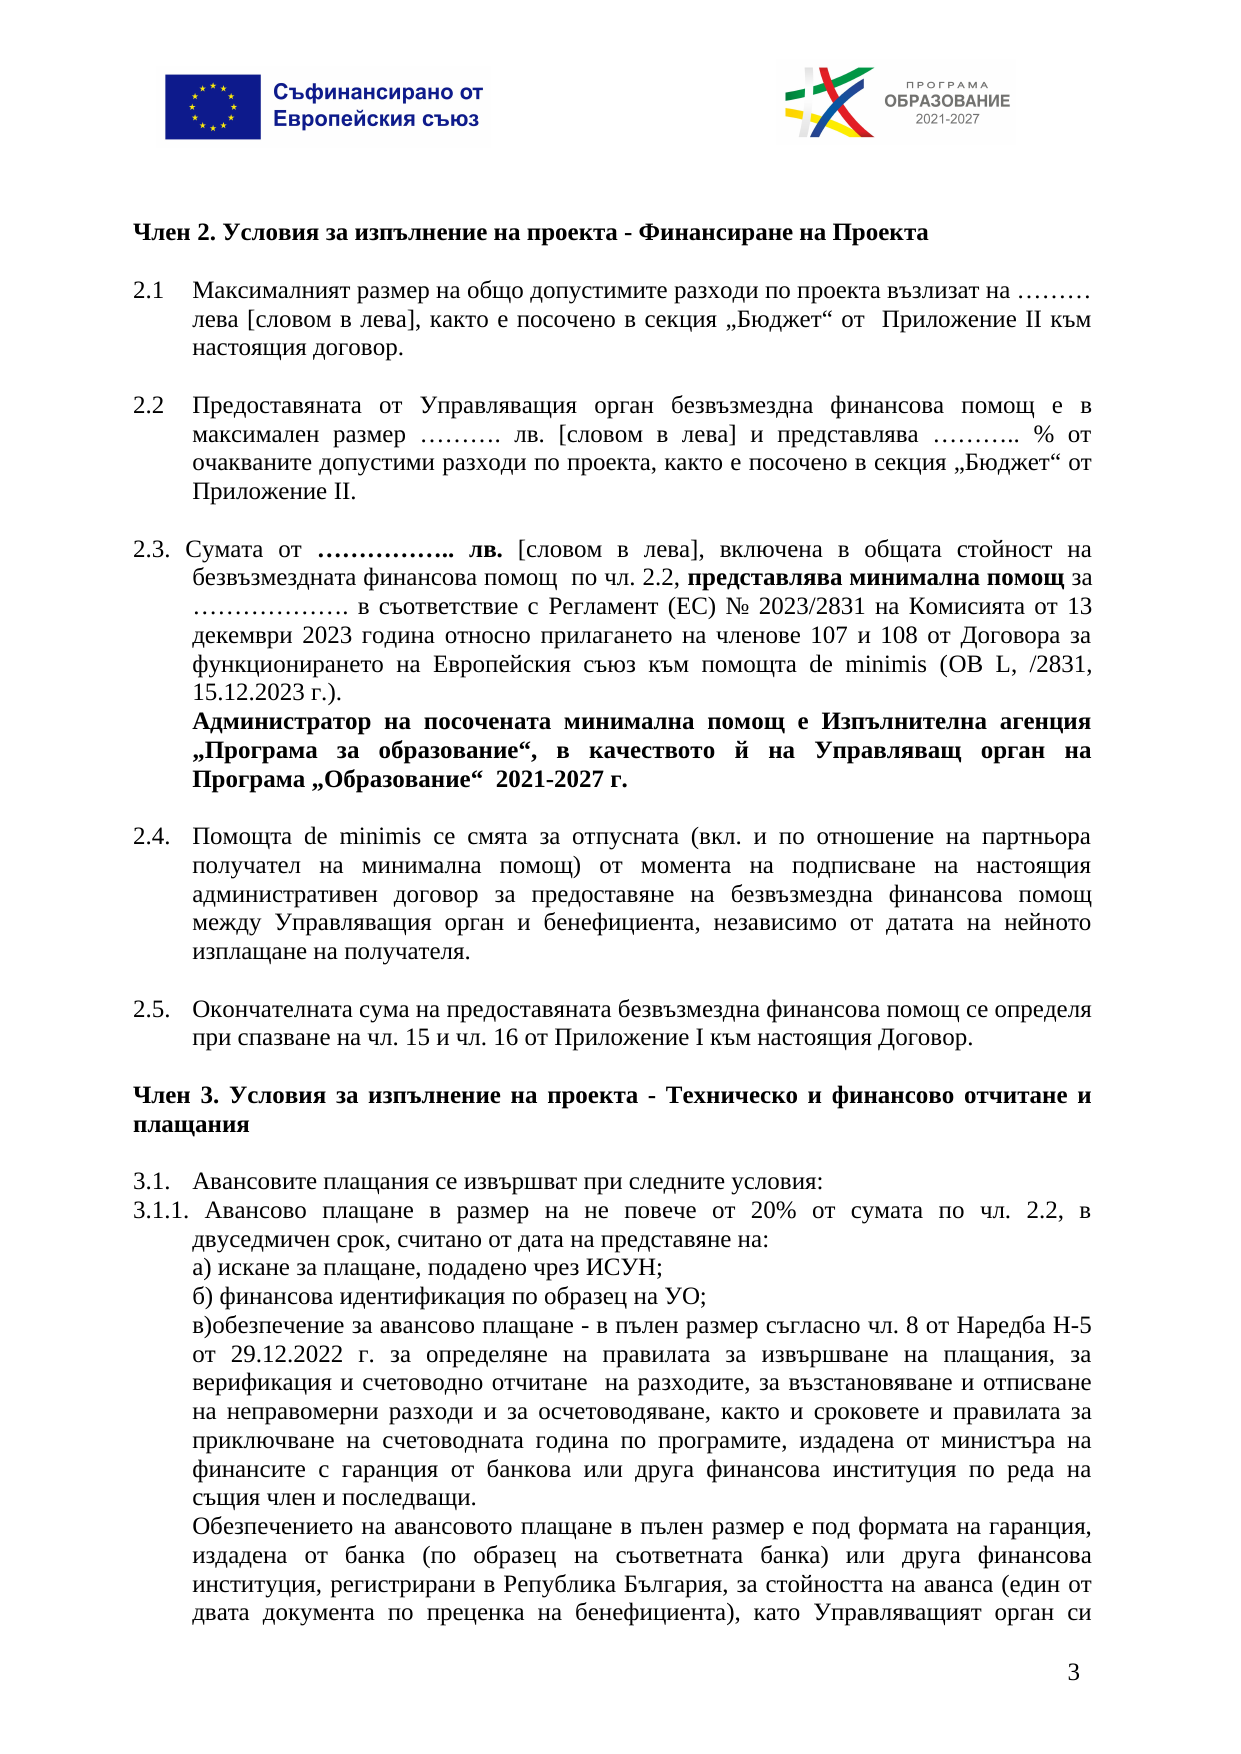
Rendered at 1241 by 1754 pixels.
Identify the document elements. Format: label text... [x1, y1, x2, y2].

picture [156, 66, 491, 148]
text б) финансова идентификация по образец на УО; [133, 1281, 1092, 1310]
text 2.1 Максималният размер на общо допустимите разходи по проекта възлизат на ……… лева [словом в лева], както е посочено в секция „Бюджет“ от Приложение ІІ към настоящия договор. [133, 275, 1092, 361]
picture [775, 59, 1016, 145]
text а) искане за плащане, подадено чрез ИСУН; [133, 1252, 1092, 1281]
text Член 2. Условия за изпълнение на проекта - Финансиране на Проекта [133, 217, 1092, 246]
text в)обезпечение за авансово плащане - в пълен размер съгласно чл. 8 от Наредба Н-5 от 29.12.2022 г. за определяне на правилата за извършване на плащания, за верификация и счетоводно отчитане на разходите, за възстановяване и отписване на неправомерни разходи и за осчетоводяване, както и сроковете и правилата за приключване на счетоводната година по програмите, издадена от министъра на финансите с гаранция от банкова или друга финансова институция по реда на същия член и последващи. [133, 1310, 1092, 1511]
text 3.1.1. Авансово плащане в размер на не повече от 20% от сумата по чл. 2.2, в двуседмичен срок, считано от дата на представяне на: [133, 1195, 1092, 1252]
text 2.2 Предоставяната от Управляващия орган безвъзмездна финансова помощ е в максимален размер ………. лв. [словом в лева] и представлява ……….. % от очакваните допустими разходи по проекта, както е посочено в секция „Бюджет“ от Приложение ІІ. [133, 390, 1092, 505]
text 2.5. Окончателната сума на предоставяната безвъзмездна финансова помощ се определя при спазване на чл. 15 и чл. 16 от Приложение I към настоящия Договор. [133, 994, 1092, 1051]
text 2.3. Сумата от …………….. лв. [словом в лева], включена в общата стойност на безвъзмездната финансова помощ по чл. 2.2, представлява минимална помощ за ………………. в съответствие с Регламент (ЕС) № 2023/2831 на Комисията от 13 декември 2023 година относно прилагането на членове 107 и 108 от Договора за функционирането на Европейския съюз към помощта de minimis (OB L, /2831, 15.12.2023 г.). [133, 534, 1092, 706]
text Администратор на посочената минимална помощ е Изпълнителна агенция „Програма за образование“, в качеството й на Управляващ орган на Програма „Образование“ 2021-2027 г. [192, 706, 1092, 792]
text 3.1. Авансовите плащания се извършват при следните условия: [133, 1166, 1092, 1195]
text 2.4. Помощта de minimis се смята за отпусната (вкл. и по отношение на партньора получател на минимална помощ) от момента на подписване на настоящия административен договор за предоставяне на безвъзмездна финансова помощ между Управляващия орган и бенефициента, независимо от датата на нейното изплащане на получателя. [133, 821, 1092, 965]
text Член 3. Условия за изпълнение на проекта - Техническо и финансово отчитане и плащания [133, 1080, 1092, 1137]
